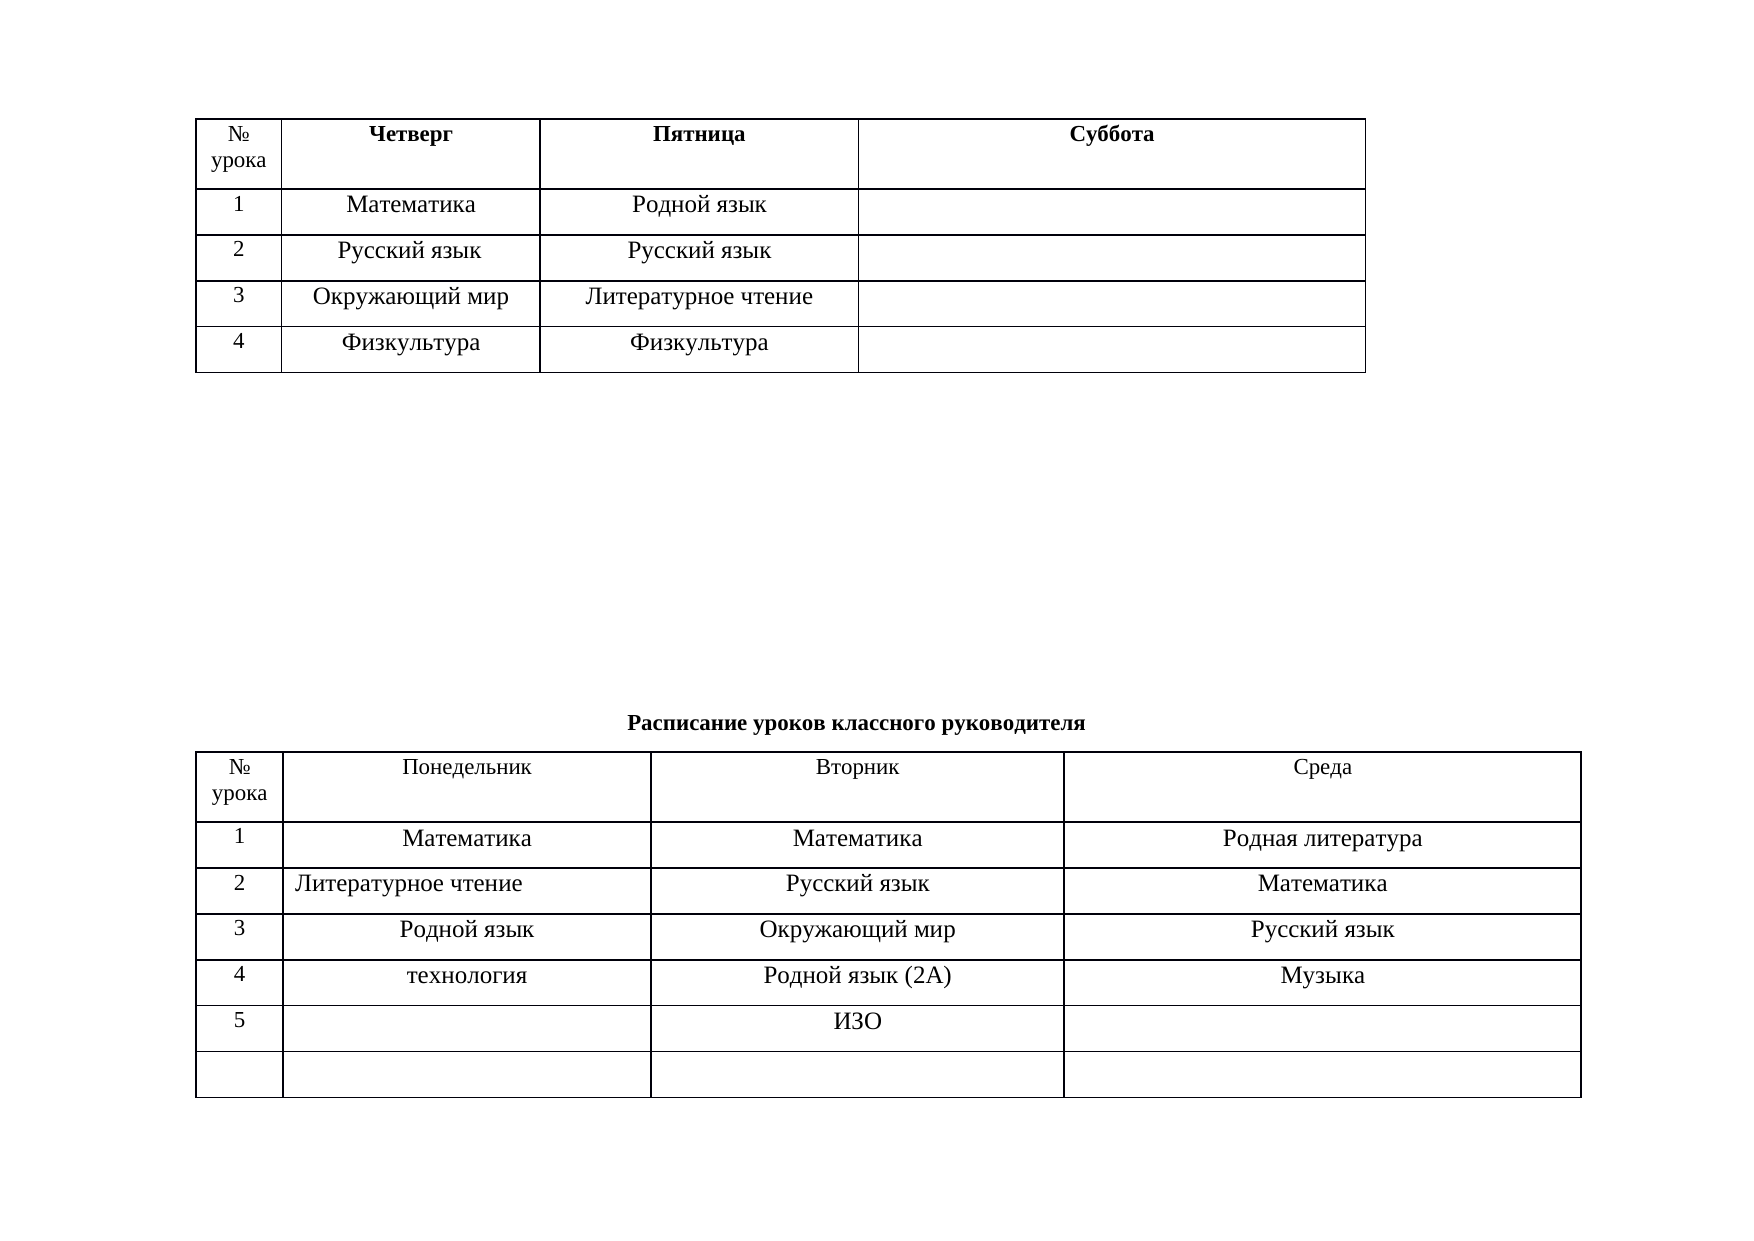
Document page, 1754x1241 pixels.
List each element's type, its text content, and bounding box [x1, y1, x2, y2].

table_cell Литературное чтение [284, 869, 650, 913]
table_cell [859, 236, 1365, 280]
table_cell Математика [1065, 869, 1580, 913]
table_cell 1 [197, 190, 281, 234]
table_cell Родная литература [1065, 823, 1580, 867]
table_cell Русский язык [1065, 915, 1580, 959]
table_cell Родной язык [541, 190, 858, 234]
table_cell Окружающий мир [652, 915, 1063, 959]
table_cell Физкультура [541, 327, 858, 372]
table_cell [284, 1006, 650, 1051]
table_cell [1065, 1052, 1580, 1097]
table_cell Русский язык [282, 236, 539, 280]
table_header Вторник [652, 753, 1063, 821]
table_cell Математика [652, 823, 1063, 867]
table_cell 3 [197, 915, 282, 959]
table_cell Суббота [859, 120, 1365, 188]
table_cell технология [284, 961, 650, 1005]
table_cell Пятница [541, 120, 858, 188]
table_cell [197, 1052, 282, 1097]
table_cell 4 [197, 327, 281, 372]
table_cell Математика [284, 823, 650, 867]
table_cell Литературное чтение [541, 282, 858, 326]
table_header № урока [197, 753, 282, 821]
table_cell Русский язык [652, 869, 1063, 913]
table_cell Четверг [282, 120, 539, 188]
table_cell Музыка [1065, 961, 1580, 1005]
table_cell Окружающий мир [282, 282, 539, 326]
table_header Среда [1065, 753, 1580, 821]
table_cell ИЗО [652, 1006, 1063, 1051]
table_header Понедельник [284, 753, 650, 821]
table_cell [859, 327, 1365, 372]
table_cell № урока [197, 120, 281, 188]
table_cell [859, 190, 1365, 234]
text Расписание уроков классного руководителя [207, 709, 1506, 736]
table_cell Русский язык [541, 236, 858, 280]
table_cell 1 [197, 823, 282, 867]
table_cell [652, 1052, 1063, 1097]
table_cell 2 [197, 236, 281, 280]
table_cell Родной язык (2А) [652, 961, 1063, 1005]
table_cell 2 [197, 869, 282, 913]
table_cell [1065, 1006, 1580, 1051]
table_cell Математика [282, 190, 539, 234]
table_cell [284, 1052, 650, 1097]
table_cell Родной язык [284, 915, 650, 959]
table_cell Физкультура [282, 327, 539, 372]
table_cell [859, 282, 1365, 326]
table_cell 5 [197, 1006, 282, 1051]
table_cell 3 [197, 282, 281, 326]
table_cell 4 [197, 961, 282, 1005]
